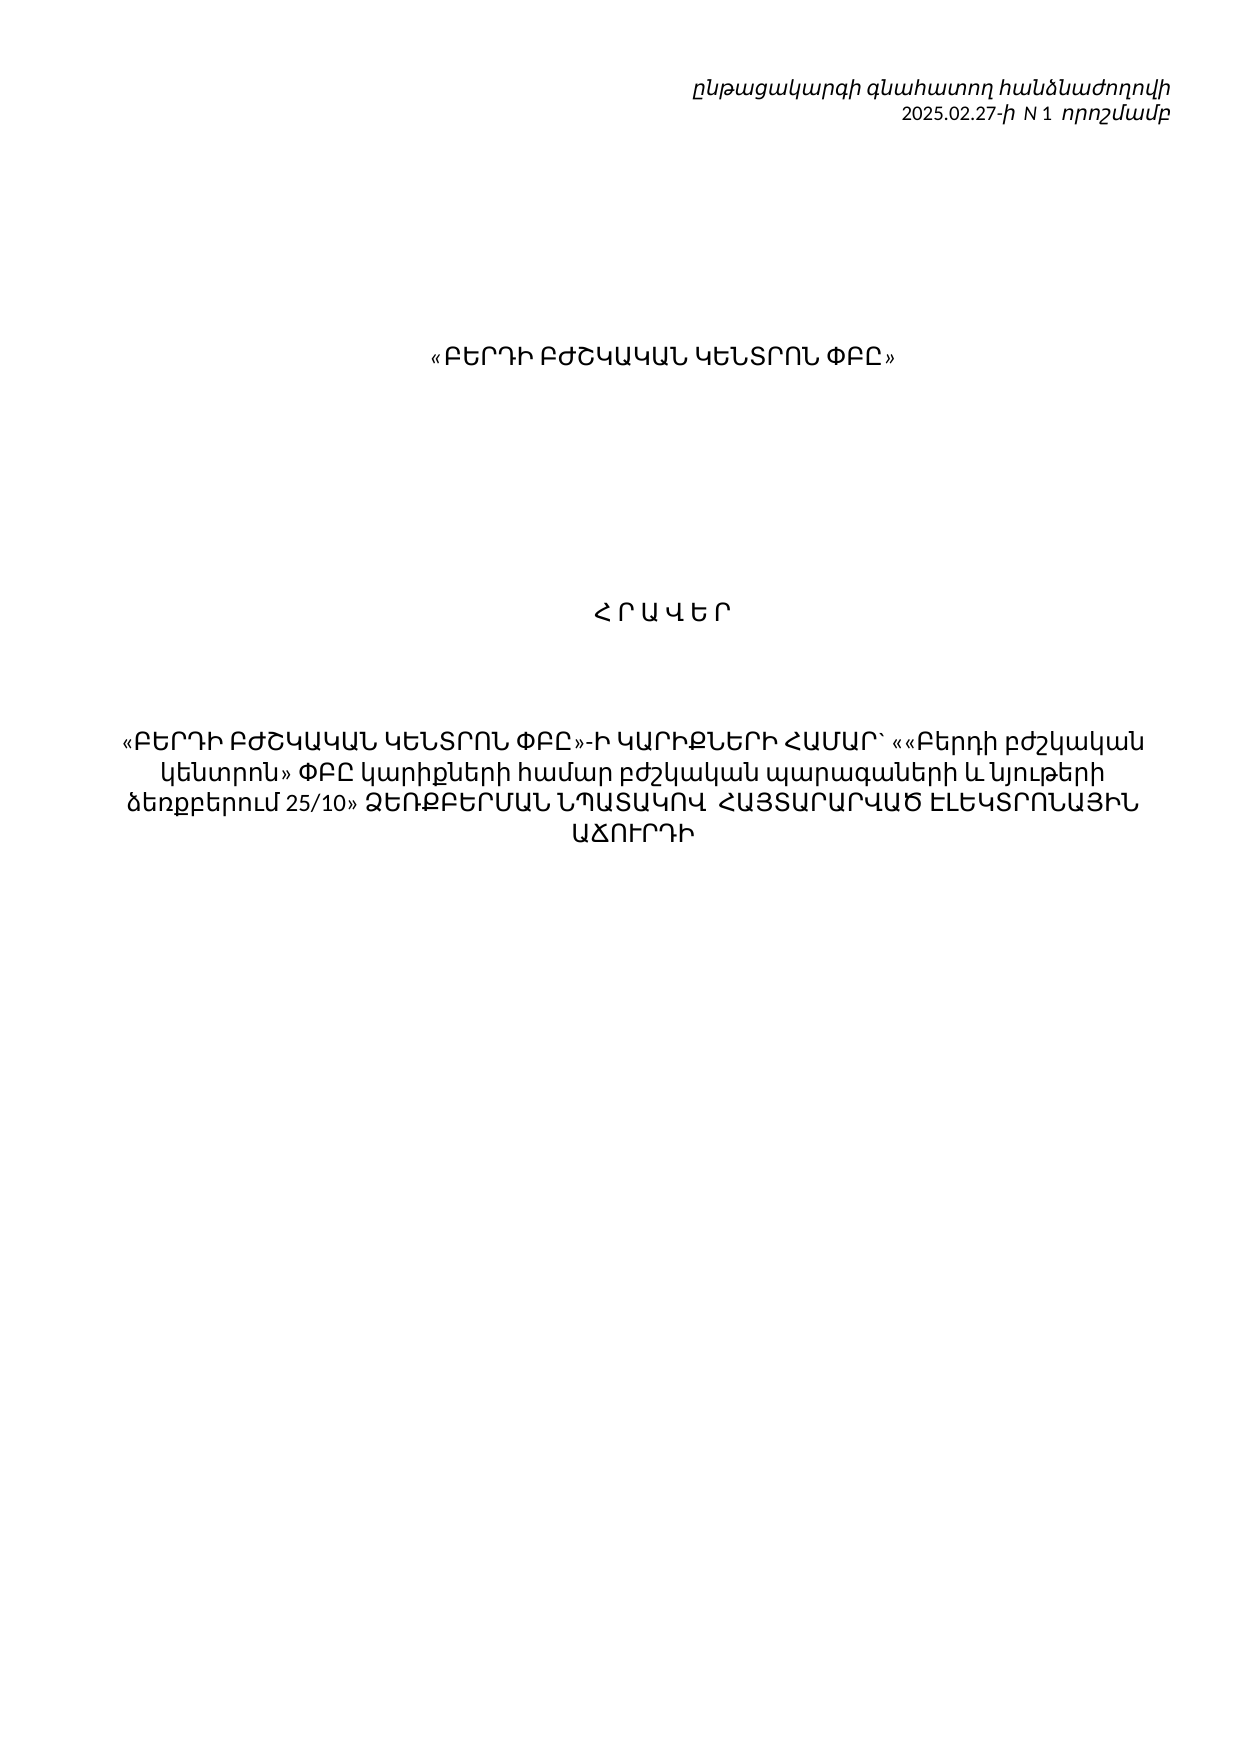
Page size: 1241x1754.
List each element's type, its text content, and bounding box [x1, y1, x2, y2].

text Հ Ր Ա Վ Ե Ր [94, 597, 1172, 628]
text «ԲԵՐԴԻ ԲԺՇԿԱԿԱՆ ԿԵՆՏՐՈՆ ՓԲԸ»-Ի ԿԱՐԻՔՆԵՐԻ ՀԱՄԱՐ` ««Բերդի բժշկական կենտրոն» ՓԲԸ կարիքների համար բժշկական պարագաների և նյութերի ձեռքբերում 25/10» ՁԵՌՔԲԵՐՄԱՆ ՆՊԱՏԱԿՈՎ ՀԱՅՏԱՐԱՐՎԱԾ ԷԼԵԿՏՐՈՆԱՅԻՆ ԱՃՈՒՐԴԻ [94, 726, 1172, 848]
text ընթացակարգի գնահատող հանձնաժողովի [94, 75, 1171, 100]
text « ԲԵՐԴԻ ԲԺՇԿԱԿԱՆ ԿԵՆՏՐՈՆ ՓԲԸ» [94, 341, 1172, 371]
text 2025.02.27 -ի N 1 որոշմամբ [94, 100, 1171, 126]
